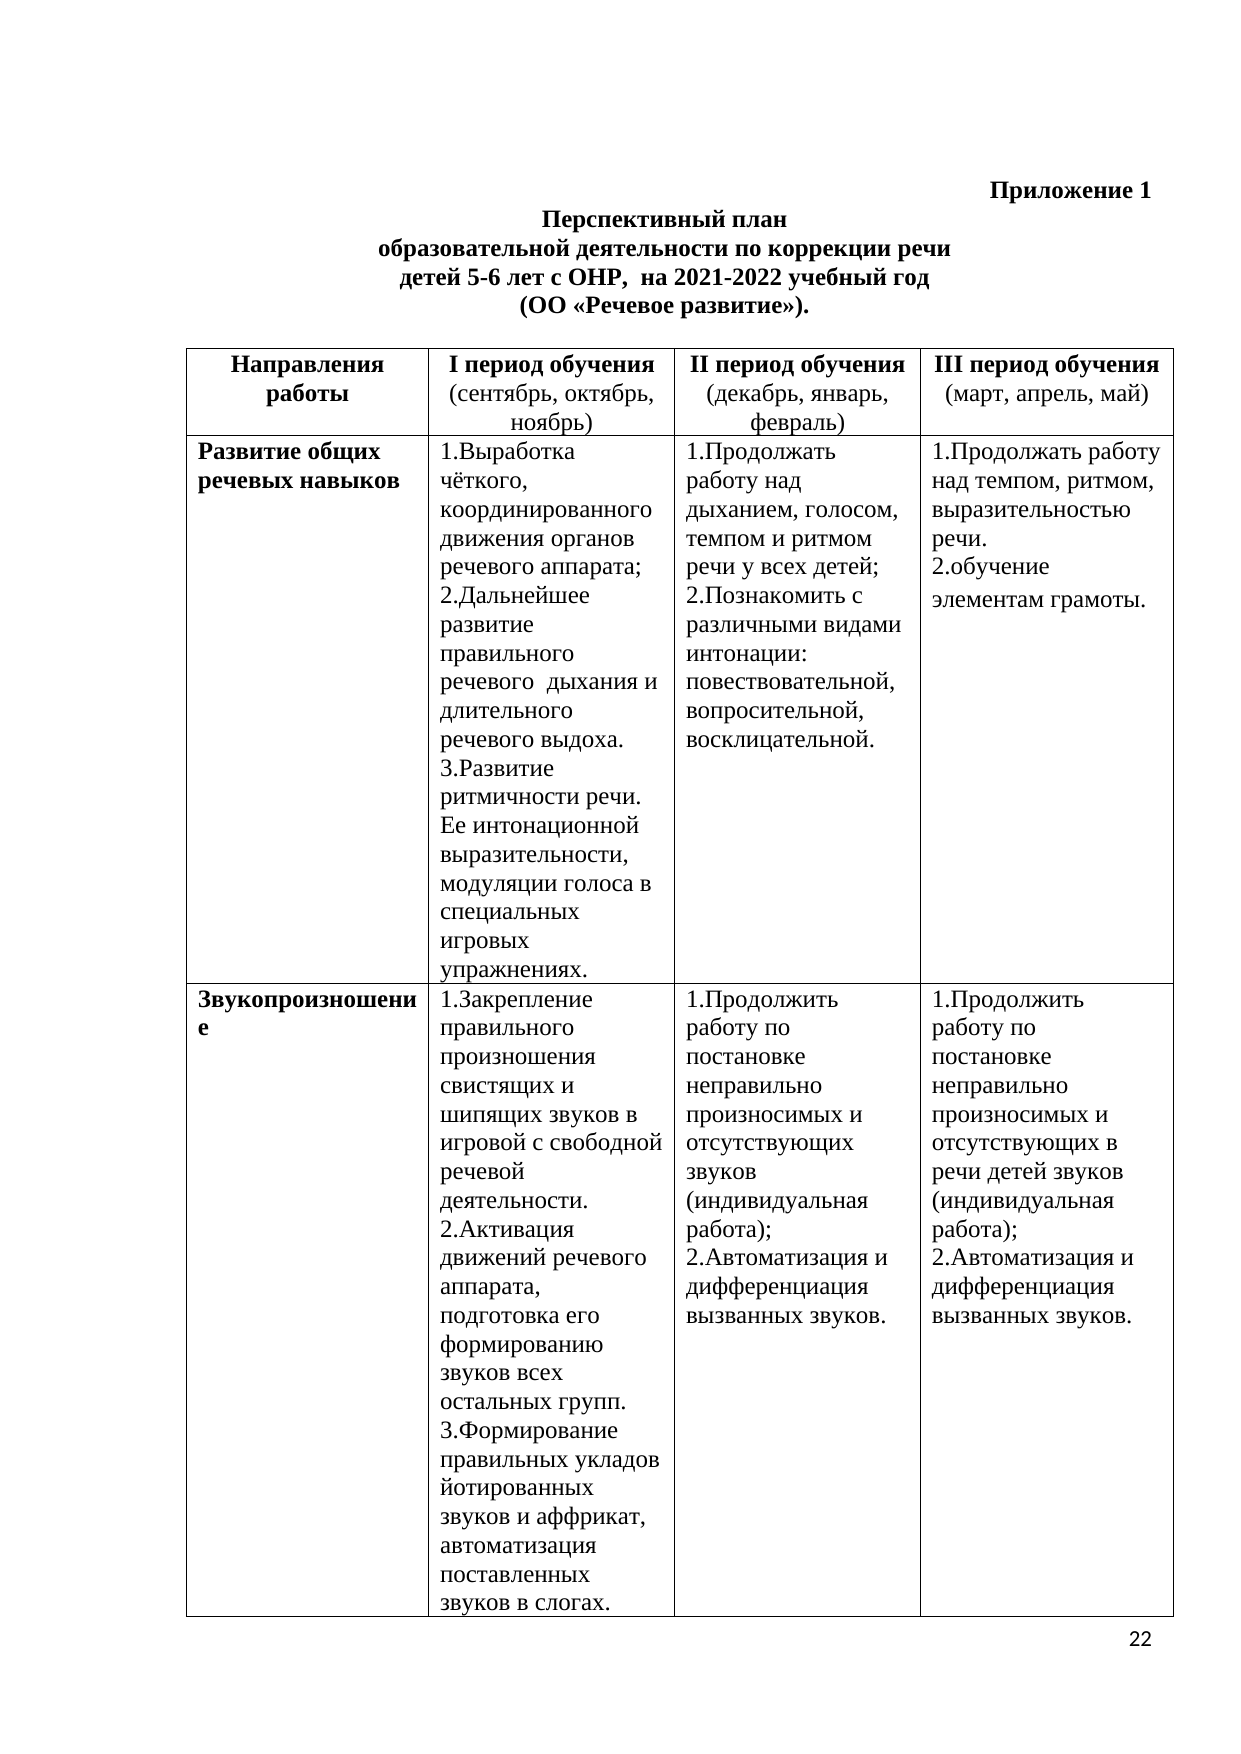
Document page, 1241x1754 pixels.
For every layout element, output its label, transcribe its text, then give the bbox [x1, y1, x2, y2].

table_cell 1.Продолжать работу над дыханием, голосом, темпом и ритмом речи у всех детей; 2.Познакомить с различными видами интонации: повествовательной, вопросительной, восклицательной. [675, 436, 920, 983]
table_header I период обучения (сентябрь, октябрь, ноябрь) [429, 349, 674, 435]
text (ОО «Речевое развитие»). [177, 291, 1152, 319]
table_cell 1.Выработка чёткого, координированного движения органов речевого аппарата; 2.Дальнейшее развитие правильного речевого дыхания и длительного речевого выдоха. 3.Развитие ритмичности речи. Ее интонационной выразительности, модуляции голоса в специальных игровых упражнениях. [429, 436, 674, 983]
table_cell Звукопроизношение [187, 984, 428, 1616]
table_cell Развитие общих речевых навыков [187, 436, 428, 983]
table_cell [921, 984, 1173, 1616]
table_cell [675, 984, 920, 1616]
text детей 5-6 лет с ОНР, на 2021-2022 учебный год [177, 262, 1152, 291]
table_header II период обучения (декабрь, январь, февраль) [675, 349, 920, 435]
text Приложение 1 [177, 176, 1152, 204]
text образовательной деятельности по коррекции речи [177, 233, 1152, 262]
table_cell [429, 984, 674, 1616]
table_cell 1.Продолжать работу над темпом, ритмом, выразительностью речи. 2.обучение элементам грамоты. [921, 436, 1173, 983]
table_header III период обучения (март, апрель, май) [921, 349, 1173, 435]
text Перспективный план [177, 204, 1152, 233]
table_header Направления работы [187, 349, 428, 435]
